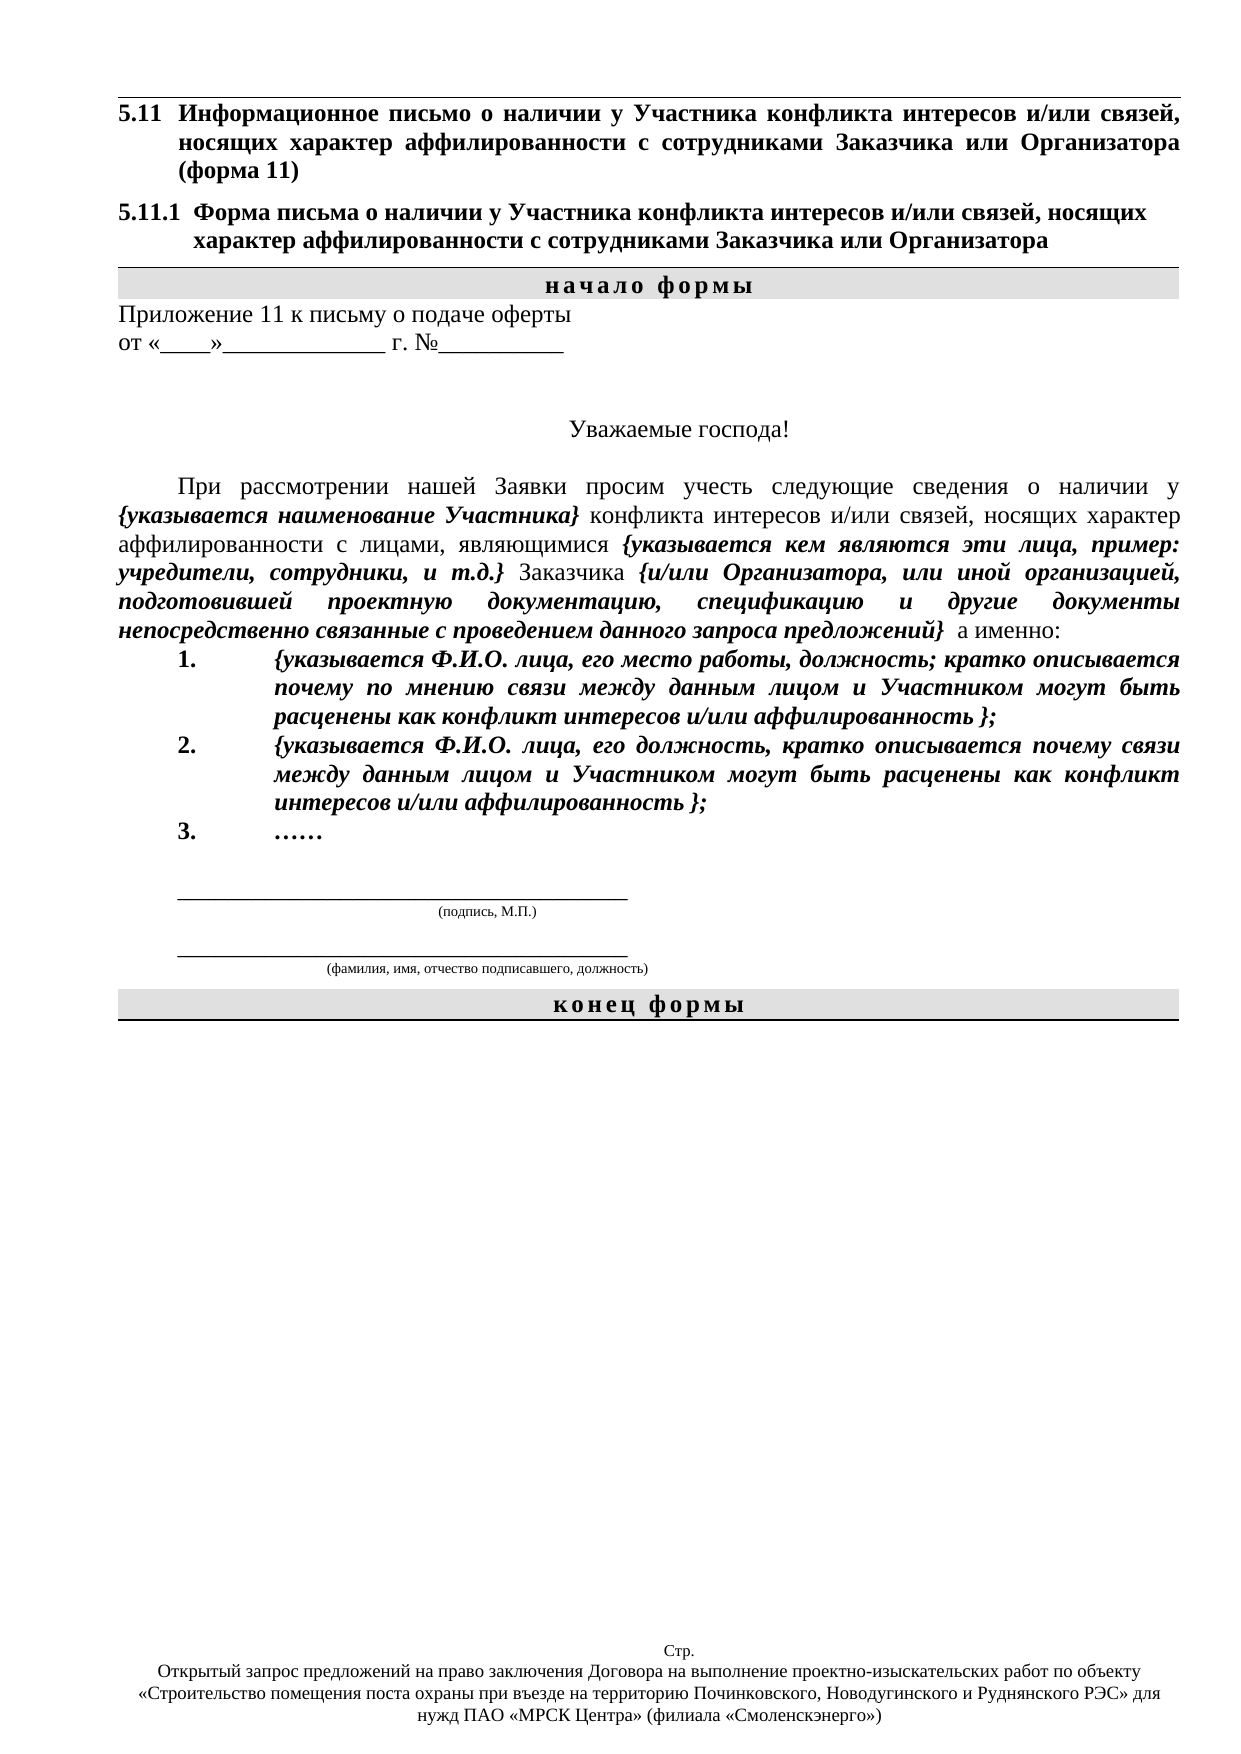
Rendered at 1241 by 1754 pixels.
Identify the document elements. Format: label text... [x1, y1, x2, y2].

text конец формы [118, 989, 1179, 1019]
subtitle Информационное письмо о наличии у Участника конфликта интересов и/или связей, носящих характер аффилированности с сотрудниками Заказчика или Организатора (форма 11) [118, 98, 1181, 184]
text При рассмотрении нашей Заявки просим учесть следующие сведения о наличии у {указывается наименование Участника} конфликта интересов и/или связей, носящих характер аффилированности с лицами, являющимися {указывается кем являются эти лица, пример: учредители, сотрудники, и т.д.} Заказчика {и/или Организатора, или иной организацией, подготовившей проектную документацию, спецификацию и другие документы непосредственно связанные с проведением данного запроса предложений} а именно: [118, 471, 1181, 644]
text ____________________________________ [118, 931, 1181, 960]
text начало формы [118, 268, 1179, 299]
text ____________________________________ [118, 874, 1181, 902]
list …… [177, 816, 1181, 845]
subtitle Форма письма о наличии у Участника конфликта интересов и/или связей, носящих характер аффилированности с сотрудниками Заказчика или Организатора [118, 197, 1181, 254]
text Уважаемые господа! [118, 414, 1181, 442]
text Приложение 11 к письму о подаче оферты от «____»_____________ г. №__________ [118, 299, 1181, 356]
list {указывается Ф.И.О. лица, его место работы, должность; кратко описывается почему по мнению связи между данным лицом и Участником могут быть расценены как конфликт интересов и/или аффилированность }; [177, 644, 1181, 730]
text (фамилия, имя, отчество подписавшего, должность) [118, 960, 797, 989]
list {указывается Ф.И.О. лица, его должность, кратко описывается почему связи между данным лицом и Участником могут быть расценены как конфликт интересов и/или аффилированность }; [177, 730, 1181, 816]
text (подпись, М.П.) [118, 902, 797, 931]
